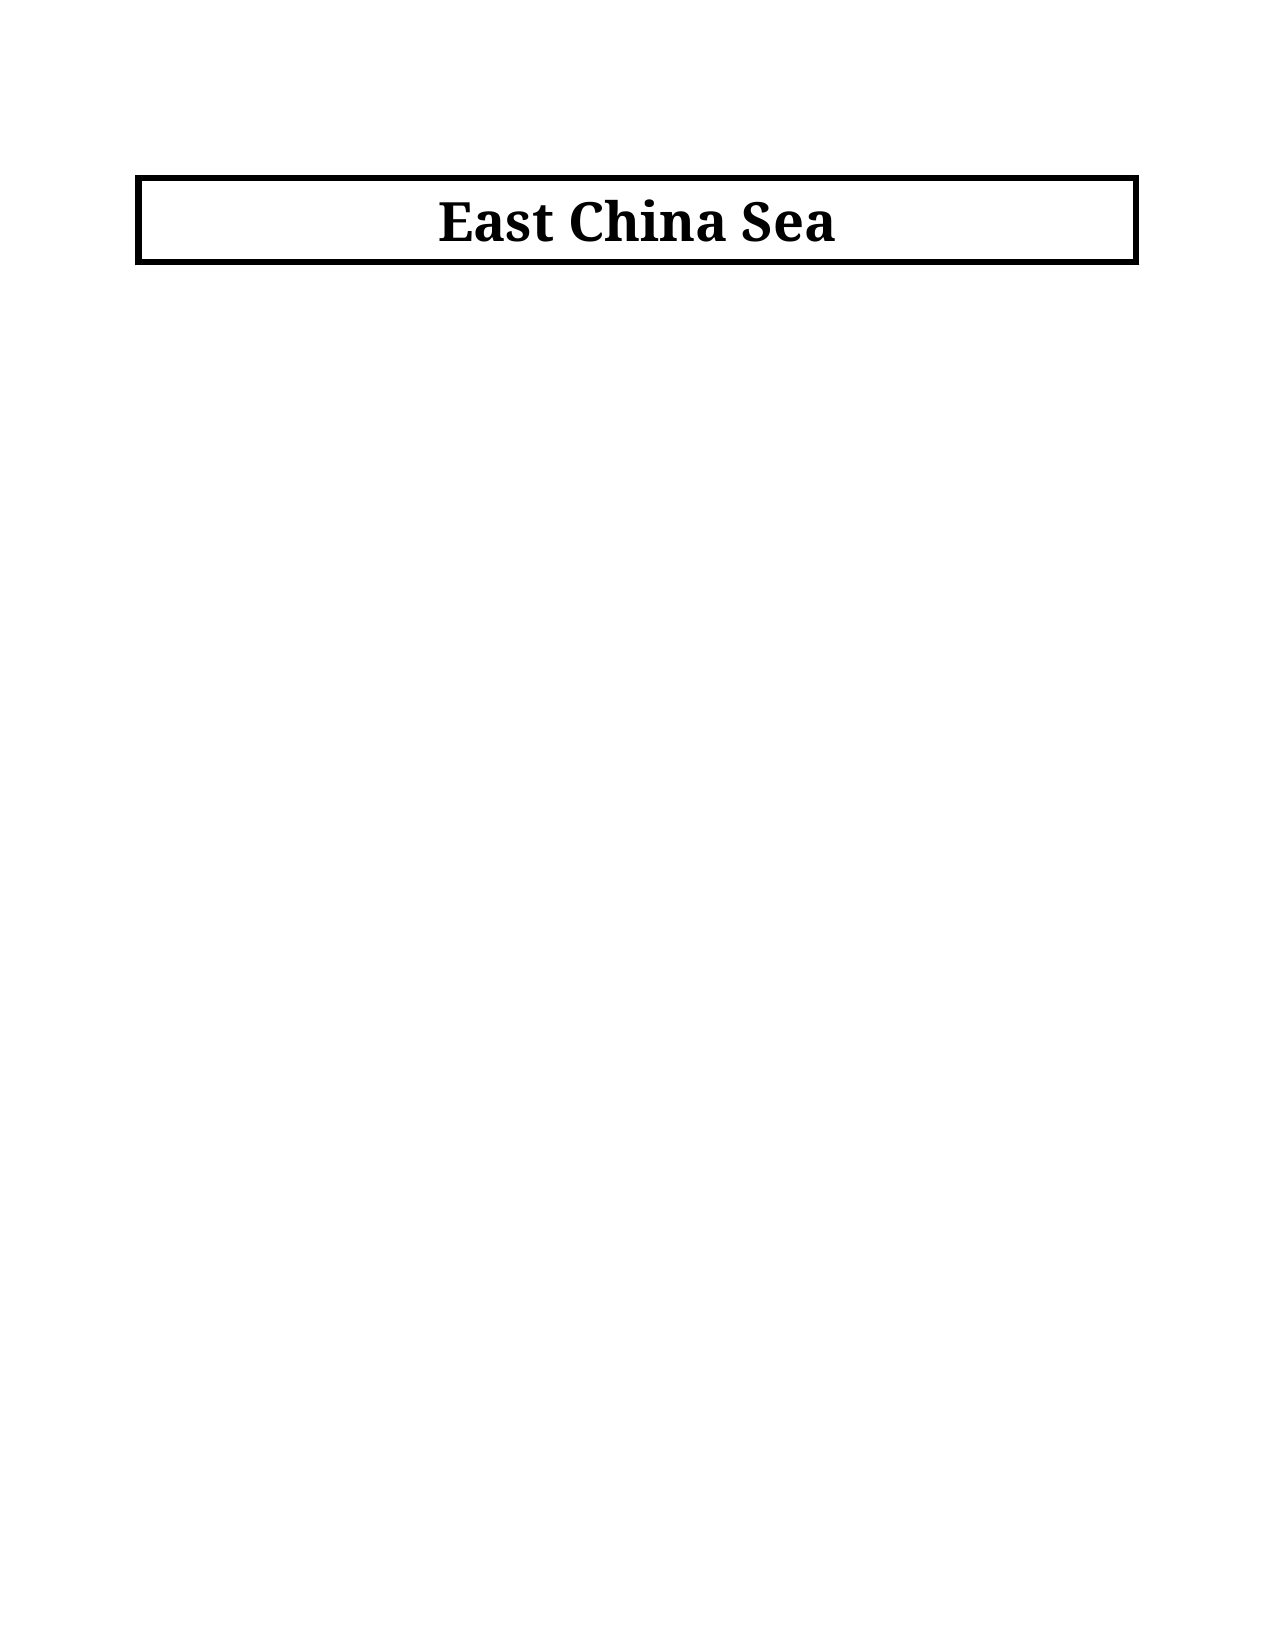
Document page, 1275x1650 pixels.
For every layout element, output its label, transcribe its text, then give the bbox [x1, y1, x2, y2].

subtitle East China Sea [142, 181, 1133, 259]
